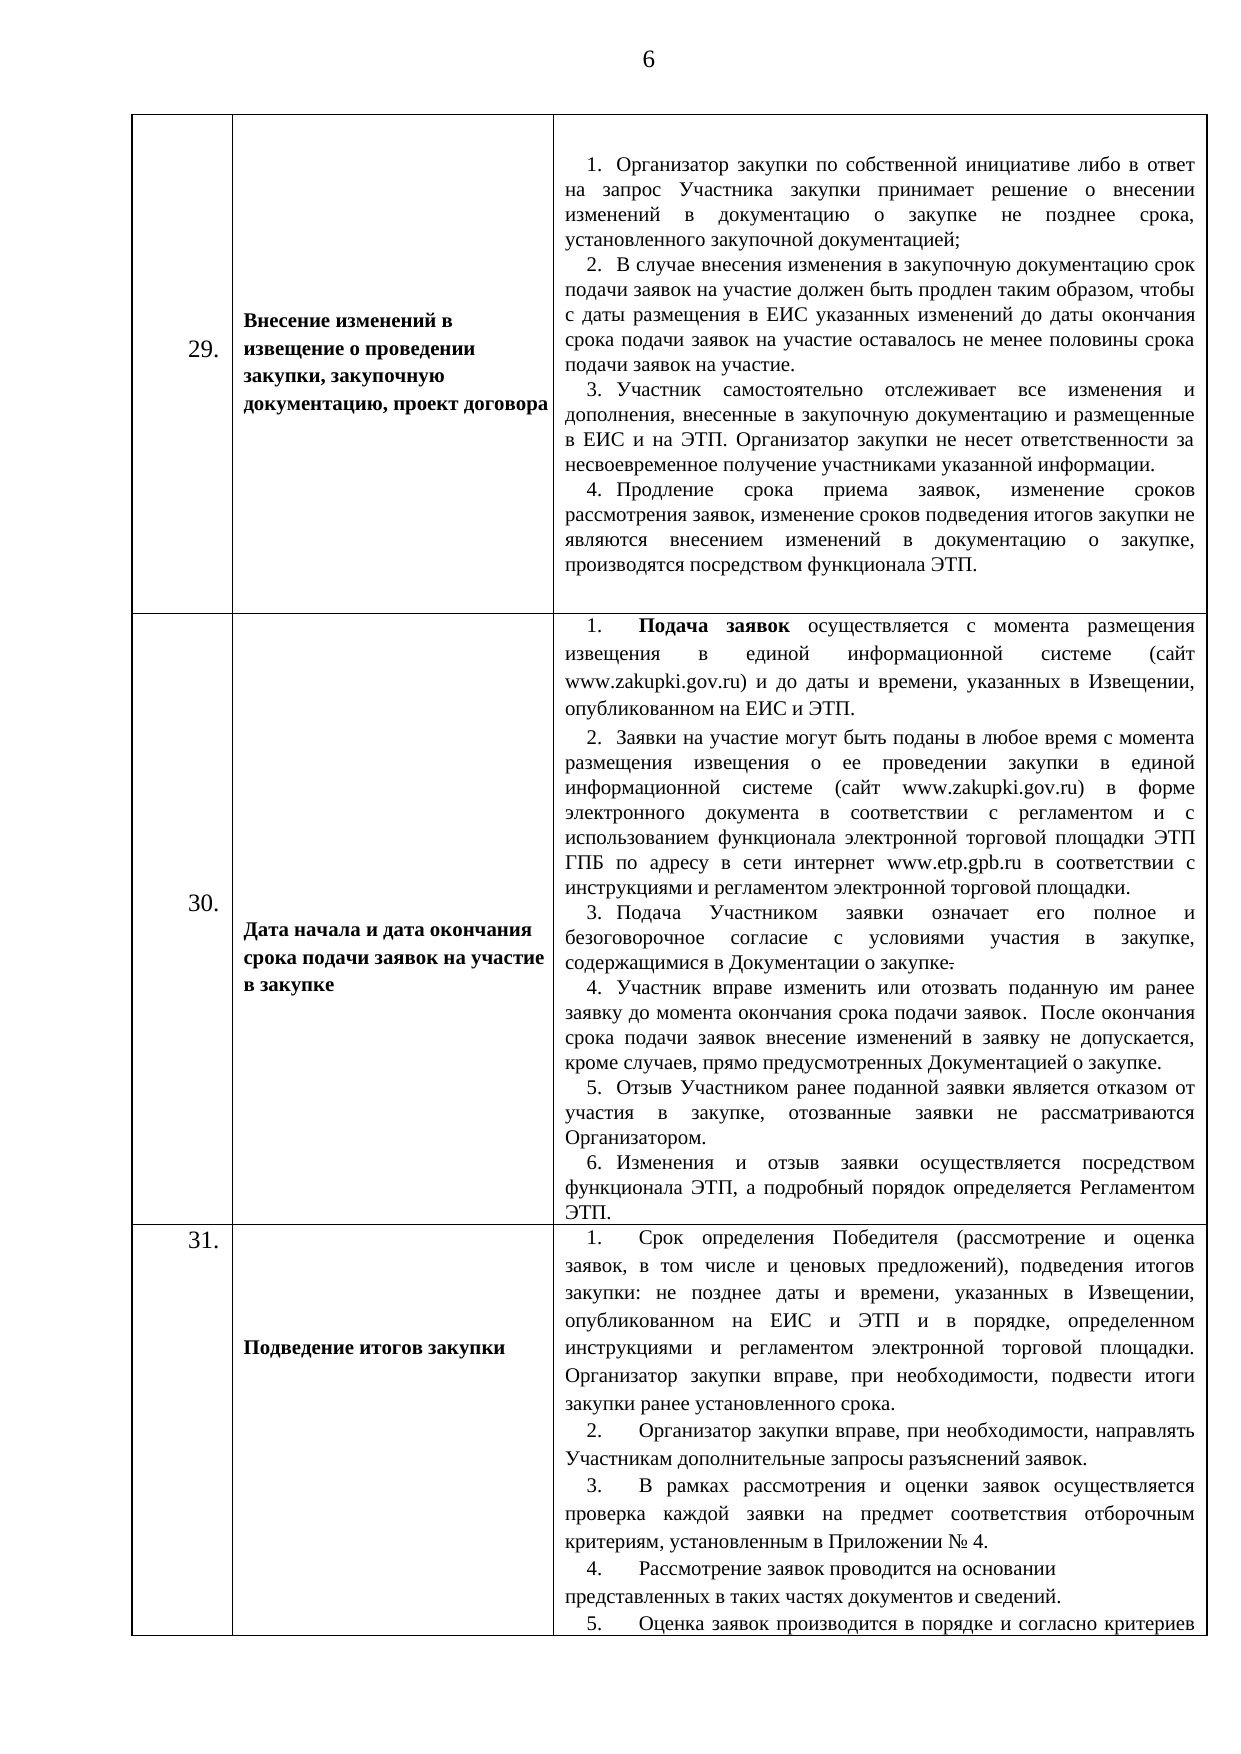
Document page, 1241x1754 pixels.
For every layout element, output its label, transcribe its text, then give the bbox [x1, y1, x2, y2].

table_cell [554, 1225, 1206, 1635]
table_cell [233, 1225, 553, 1635]
table_cell [133, 614, 232, 1224]
table_cell [133, 1225, 232, 1635]
table_cell [133, 115, 232, 612]
table_cell Подача заявок осуществляется с момента размещения извещения в единой информационной системе (сайт www.zakupki.gov.ru) и до даты и времени, указанных в Извещении, опубликованном на ЕИС и ЭТП. Заявки на участие могут быть поданы в любое время с момента размещения извещения о ее проведении закупки в единой информационной системе (сайт www.zakupki.gov.ru) в форме электронного документа в соответствии с регламентом и с использованием функционала электронной торговой площадки ЭТП ГПБ по адресу в сети интернет www.etp.gpb.ru в соответствии с инструкциями и регламентом электронной торговой площадки. Подача Участником заявки означает его полное и безоговорочное согласие с условиями участия в закупке, содержащимися в Документации о закупке. Участник вправе изменить или отозвать поданную им ранее заявку до момента окончания срока подачи заявок. После окончания срока подачи заявок внесение изменений в заявку не допускается, кроме случаев, прямо предусмотренных Документацией о закупке. Отзыв Участником ранее поданной заявки является отказом от участия в закупке, отозванные заявки не рассматриваются Организатором. Изменения и отзыв заявки осуществляется посредством функционала ЭТП, а подробный порядок определяется Регламентом ЭТП. [554, 614, 1206, 1224]
table_cell Внесение изменений в извещение о проведении закупки, закупочную документацию, проект договора [233, 115, 553, 612]
table_cell Дата начала и дата окончания срока подачи заявок на участие в закупке [233, 614, 553, 1224]
table_cell Организатор закупки по собственной инициативе либо в ответ на запрос Участника закупки принимает решение о внесении изменений в документацию о закупке не позднее срока, установленного закупочной документацией; В случае внесения изменения в закупочную документацию срок подачи заявок на участие должен быть продлен таким образом, чтобы с даты размещения в ЕИС указанных изменений до даты окончания срока подачи заявок на участие оставалось не менее половины срока подачи заявок на участие. Участник самостоятельно отслеживает все изменения и дополнения, внесенные в закупочную документацию и размещенные в ЕИС и на ЭТП. Организатор закупки не несет ответственности за несвоевременное получение участниками указанной информации. Продление срока приема заявок, изменение сроков рассмотрения заявок, изменение сроков подведения итогов закупки не являются внесением изменений в документацию о закупке, производятся посредством функционала ЭТП. [554, 115, 1206, 612]
